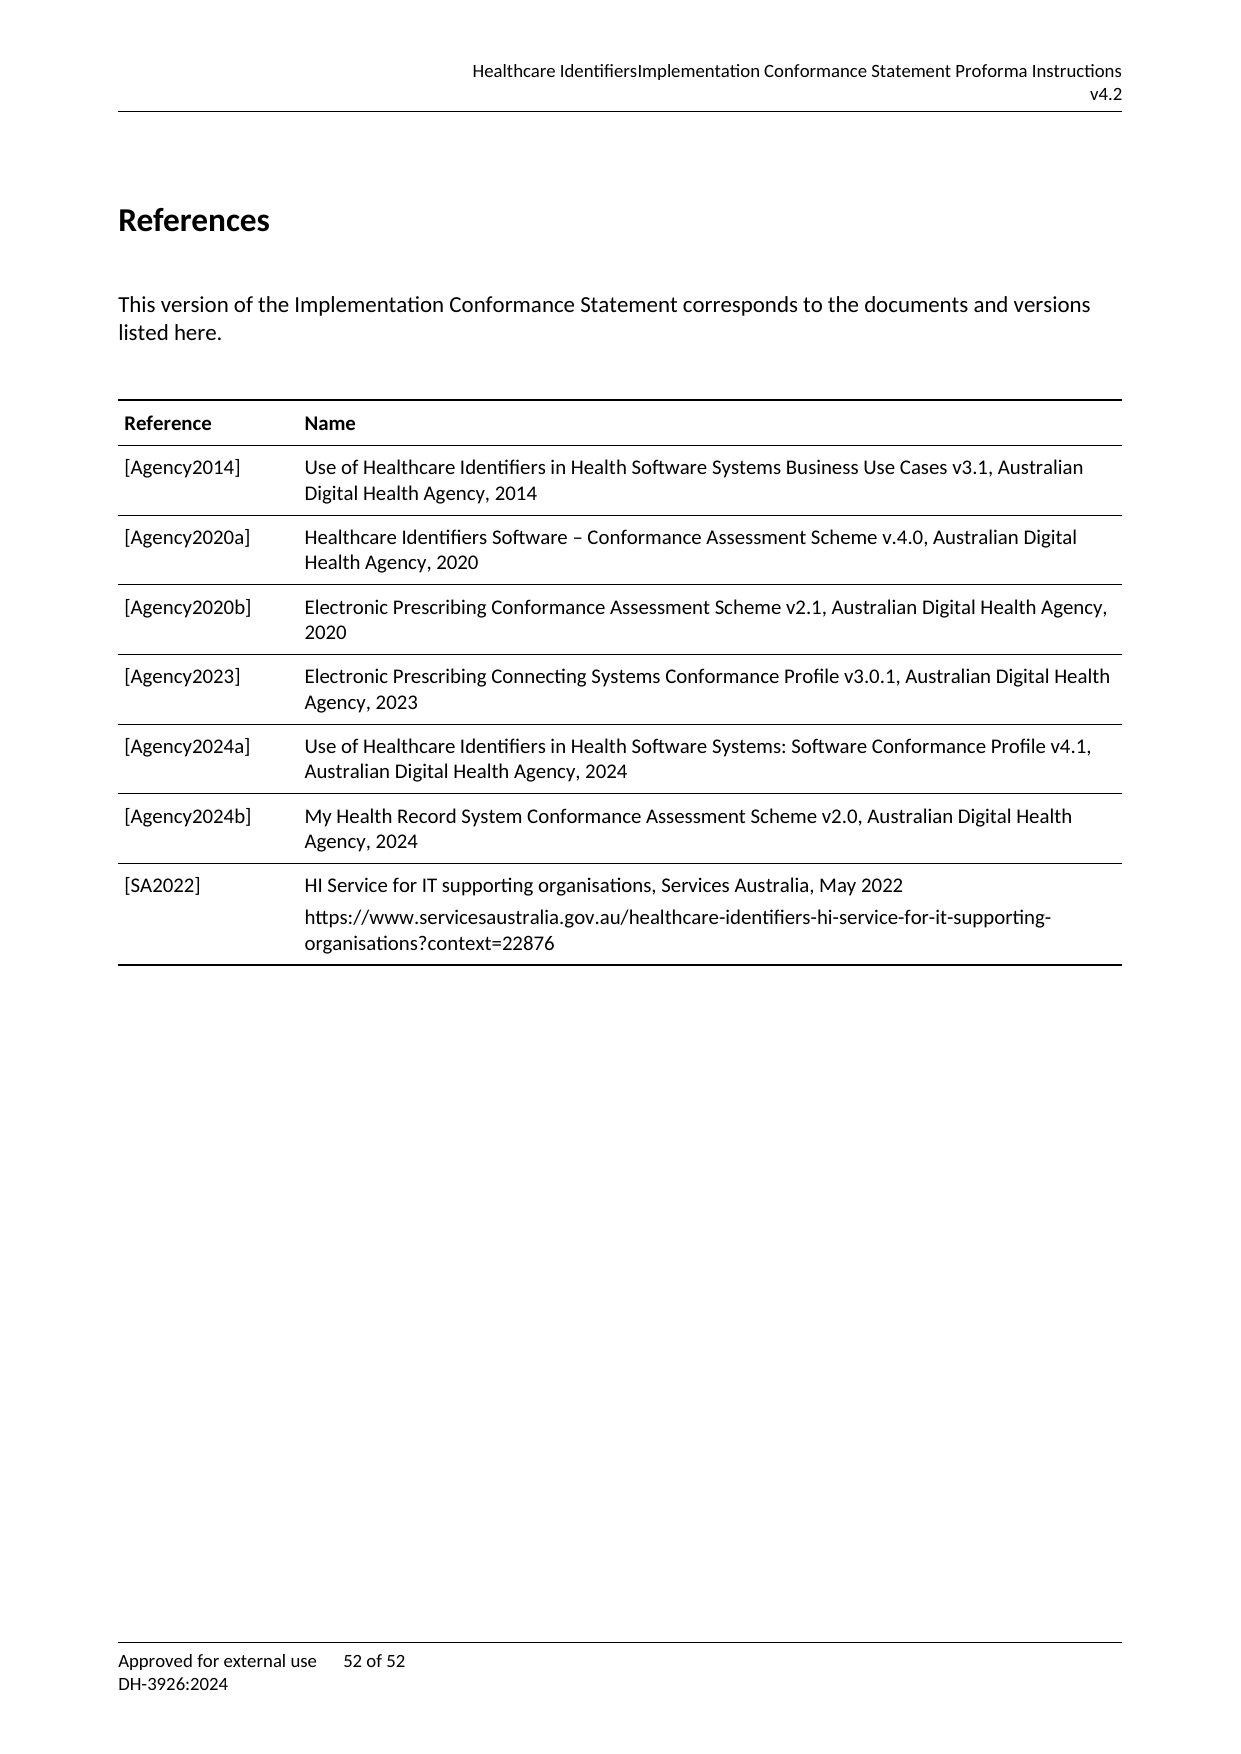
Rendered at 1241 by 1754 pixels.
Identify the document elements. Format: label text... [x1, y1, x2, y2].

table_cell [Agency2020a] [118, 516, 298, 584]
text This version of the Implementation Conformance Statement corresponds to the documents and versions listed here. [118, 290, 1122, 346]
table_cell Electronic Prescribing Conformance Assessment Scheme v2.1, Australian Digital Health Agency, 2020 [298, 585, 1122, 654]
table_cell Electronic Prescribing Connecting Systems Conformance Profile v3.0.1, Australian Digital Health Agency, 2023 [298, 655, 1122, 723]
table_header Name [298, 401, 1122, 445]
table_cell [Agency2014] [118, 446, 298, 514]
table_cell Use of Healthcare Identifiers in Health Software Systems Business Use Cases v3.1, Australian Digital Health Agency, 2014 [298, 446, 1122, 514]
table_cell Use of Healthcare Identifiers in Health Software Systems: Software Conformance Profile v4.1, Australian Digital Health Agency, 2024 [298, 725, 1122, 793]
subtitle References [118, 199, 1122, 240]
table_cell [Agency2024b] [118, 794, 298, 863]
table_cell My Health Record System Conformance Assessment Scheme v2.0, Australian Digital Health Agency, 2024 [298, 794, 1122, 863]
table_header Reference [118, 401, 298, 445]
table_cell Healthcare Identifiers Software – Conformance Assessment Scheme v.4.0, Australian Digital Health Agency, 2020 [298, 516, 1122, 584]
table_cell [Agency2024a] [118, 725, 298, 793]
table_cell [Agency2020b] [118, 585, 298, 654]
table_cell HI Service for IT supporting organisations, Services Australia, May 2022 https://www.servicesaustralia.gov.au/healthcare-identifiers-hi-service-for-it-supporting-organisations?context=22876 [298, 864, 1122, 964]
table_cell [Agency2023] [118, 655, 298, 723]
table_cell [SA2022] [118, 864, 298, 964]
